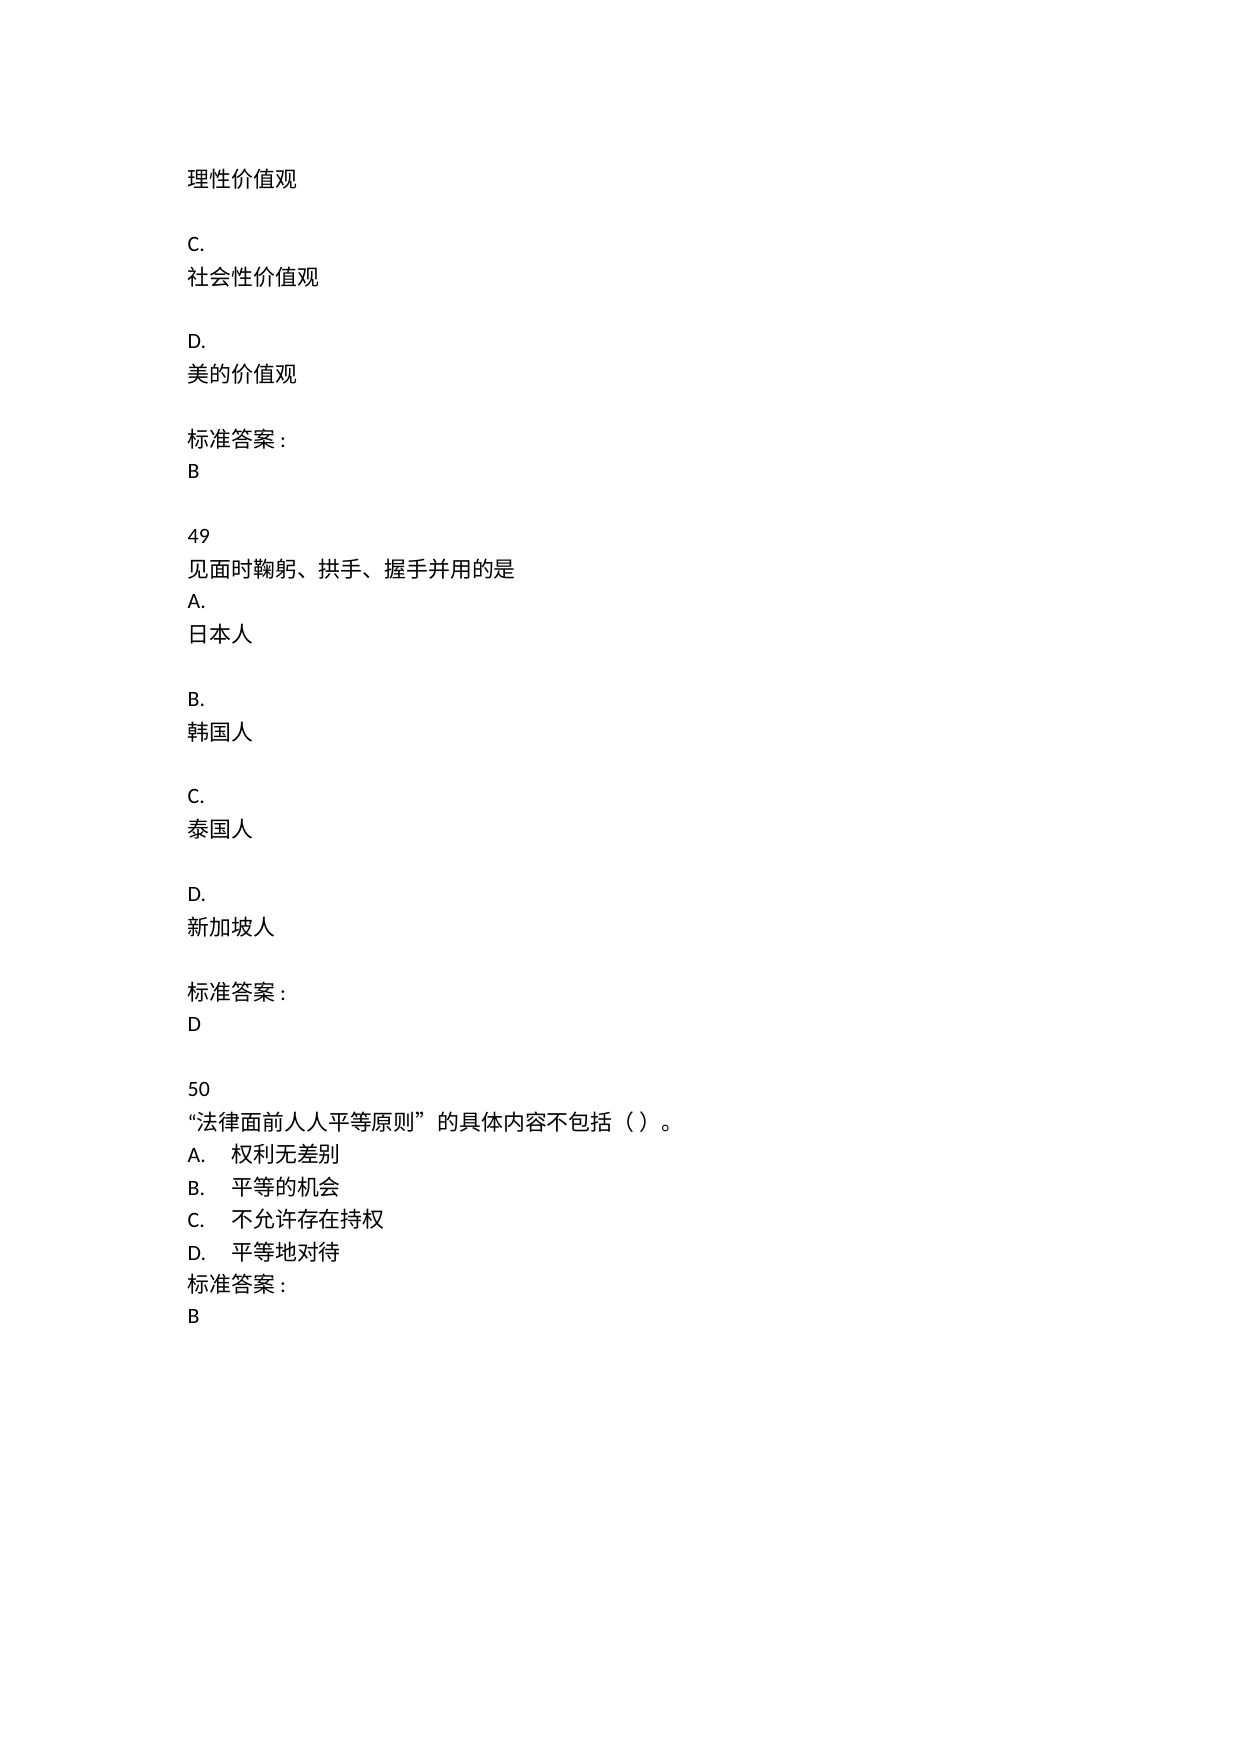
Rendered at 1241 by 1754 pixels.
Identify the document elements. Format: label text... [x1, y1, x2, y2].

text 理性价值观 [187, 162, 1053, 194]
text 日本人 [187, 617, 1053, 649]
text C. 不允许存在持权 [187, 1202, 1053, 1234]
text 50 [187, 1072, 1053, 1104]
text C. [187, 779, 1053, 812]
text 美的价值观 [187, 357, 1053, 389]
text “法律面前人人平等原则”的具体内容不包括（ ）。 [187, 1104, 1053, 1137]
text 标准答案 : [187, 422, 1053, 454]
text 社会性价值观 [187, 259, 1053, 292]
text D. 平等地对待 [187, 1234, 1053, 1267]
text 标准答案 : [187, 1267, 1053, 1299]
text D. [187, 877, 1053, 909]
text C. [187, 227, 1053, 259]
text A. 权利无差别 [187, 1137, 1053, 1169]
text 泰国人 [187, 812, 1053, 844]
text 韩国人 [187, 714, 1053, 747]
text B. [187, 682, 1053, 714]
text B [187, 454, 1053, 487]
text 见面时鞠躬、拱手、握手并用的是 [187, 552, 1053, 584]
text D. [187, 324, 1053, 357]
text A. [187, 584, 1053, 617]
text 49 [187, 519, 1053, 552]
text D [187, 1007, 1053, 1039]
text 新加坡人 [187, 909, 1053, 942]
text B [187, 1299, 1053, 1332]
text B. 平等的机会 [187, 1169, 1053, 1202]
text 标准答案 : [187, 974, 1053, 1007]
